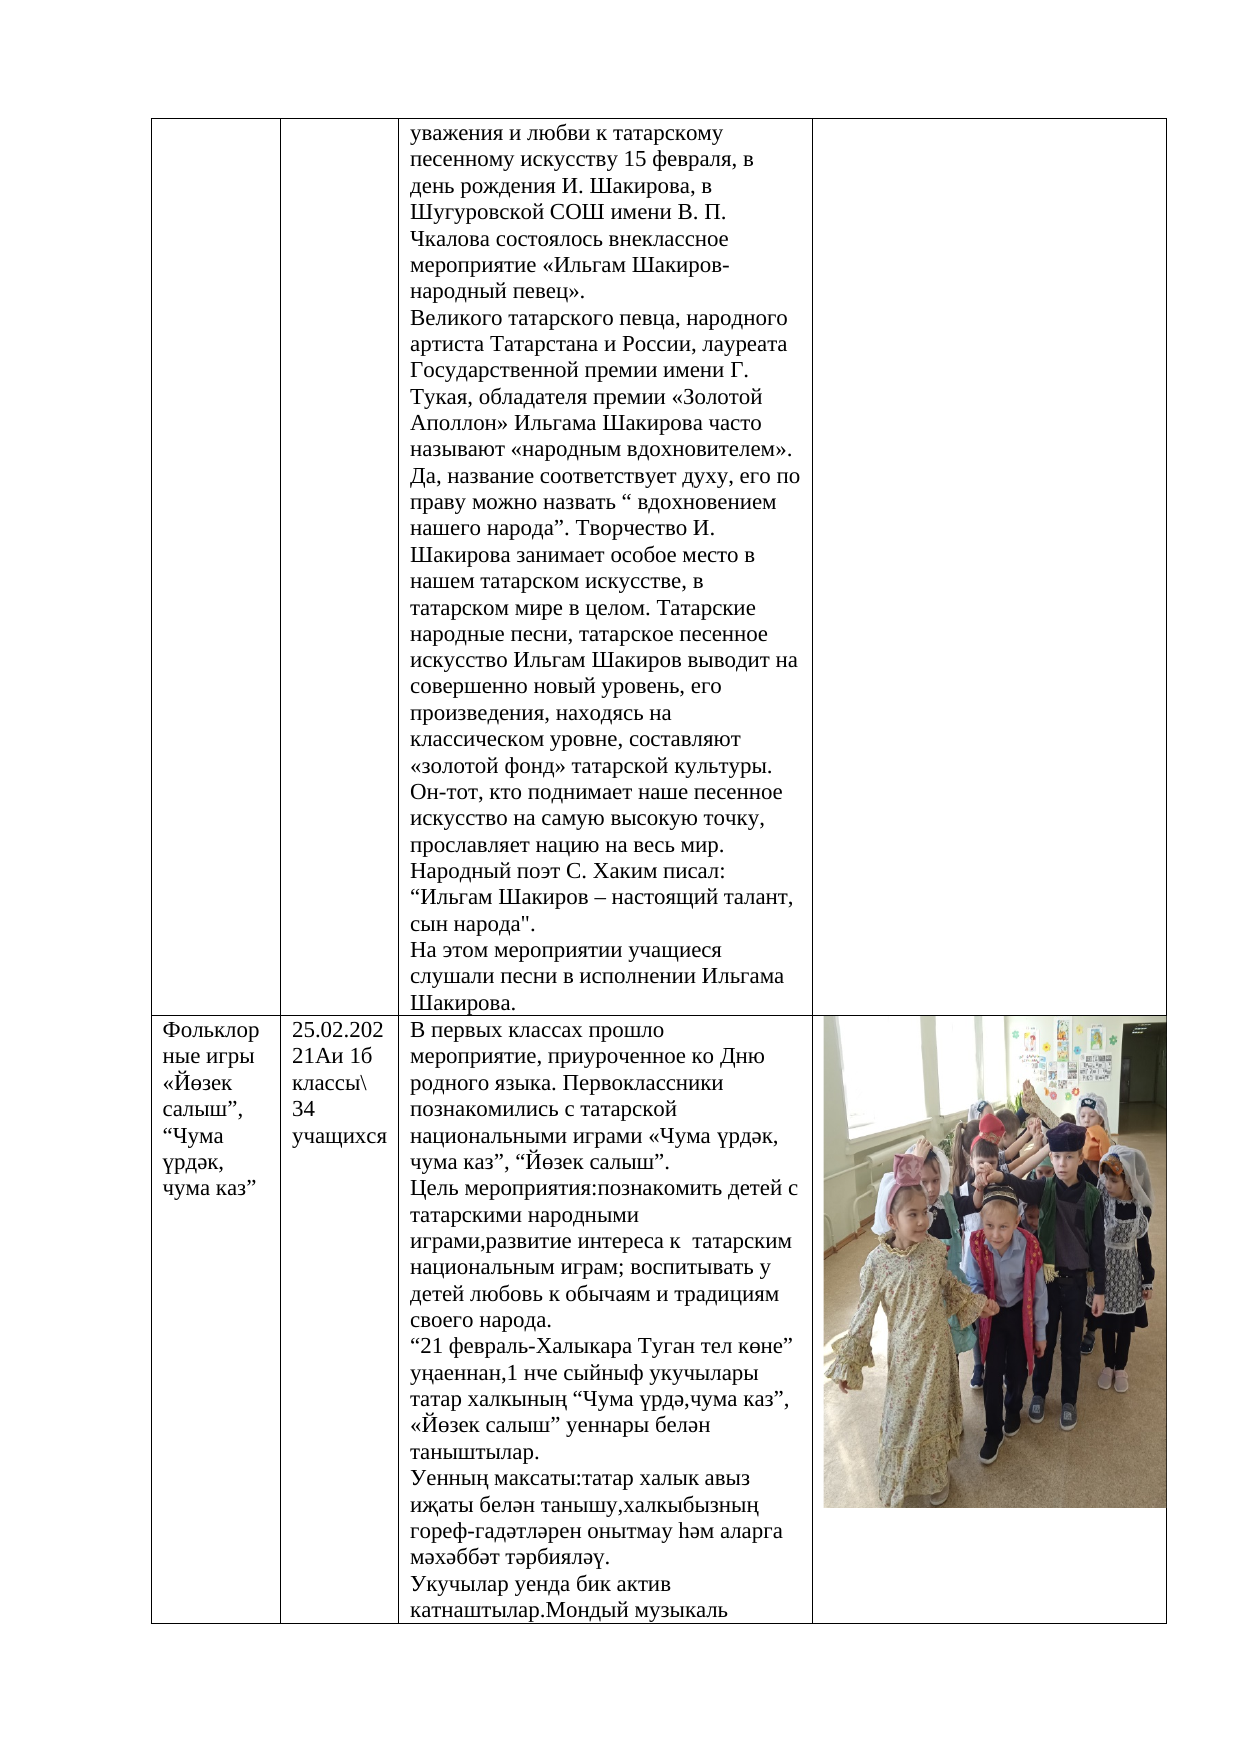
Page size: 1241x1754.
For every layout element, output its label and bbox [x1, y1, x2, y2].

table_cell [399, 1016, 812, 1622]
table_cell [281, 119, 398, 1015]
picture [823, 1016, 1167, 1508]
table_cell [152, 1016, 280, 1622]
table_cell [152, 119, 280, 1015]
table_cell [813, 119, 1166, 1015]
table_cell [813, 1016, 1166, 1622]
table_cell [281, 1016, 398, 1622]
table_cell [399, 119, 812, 1015]
